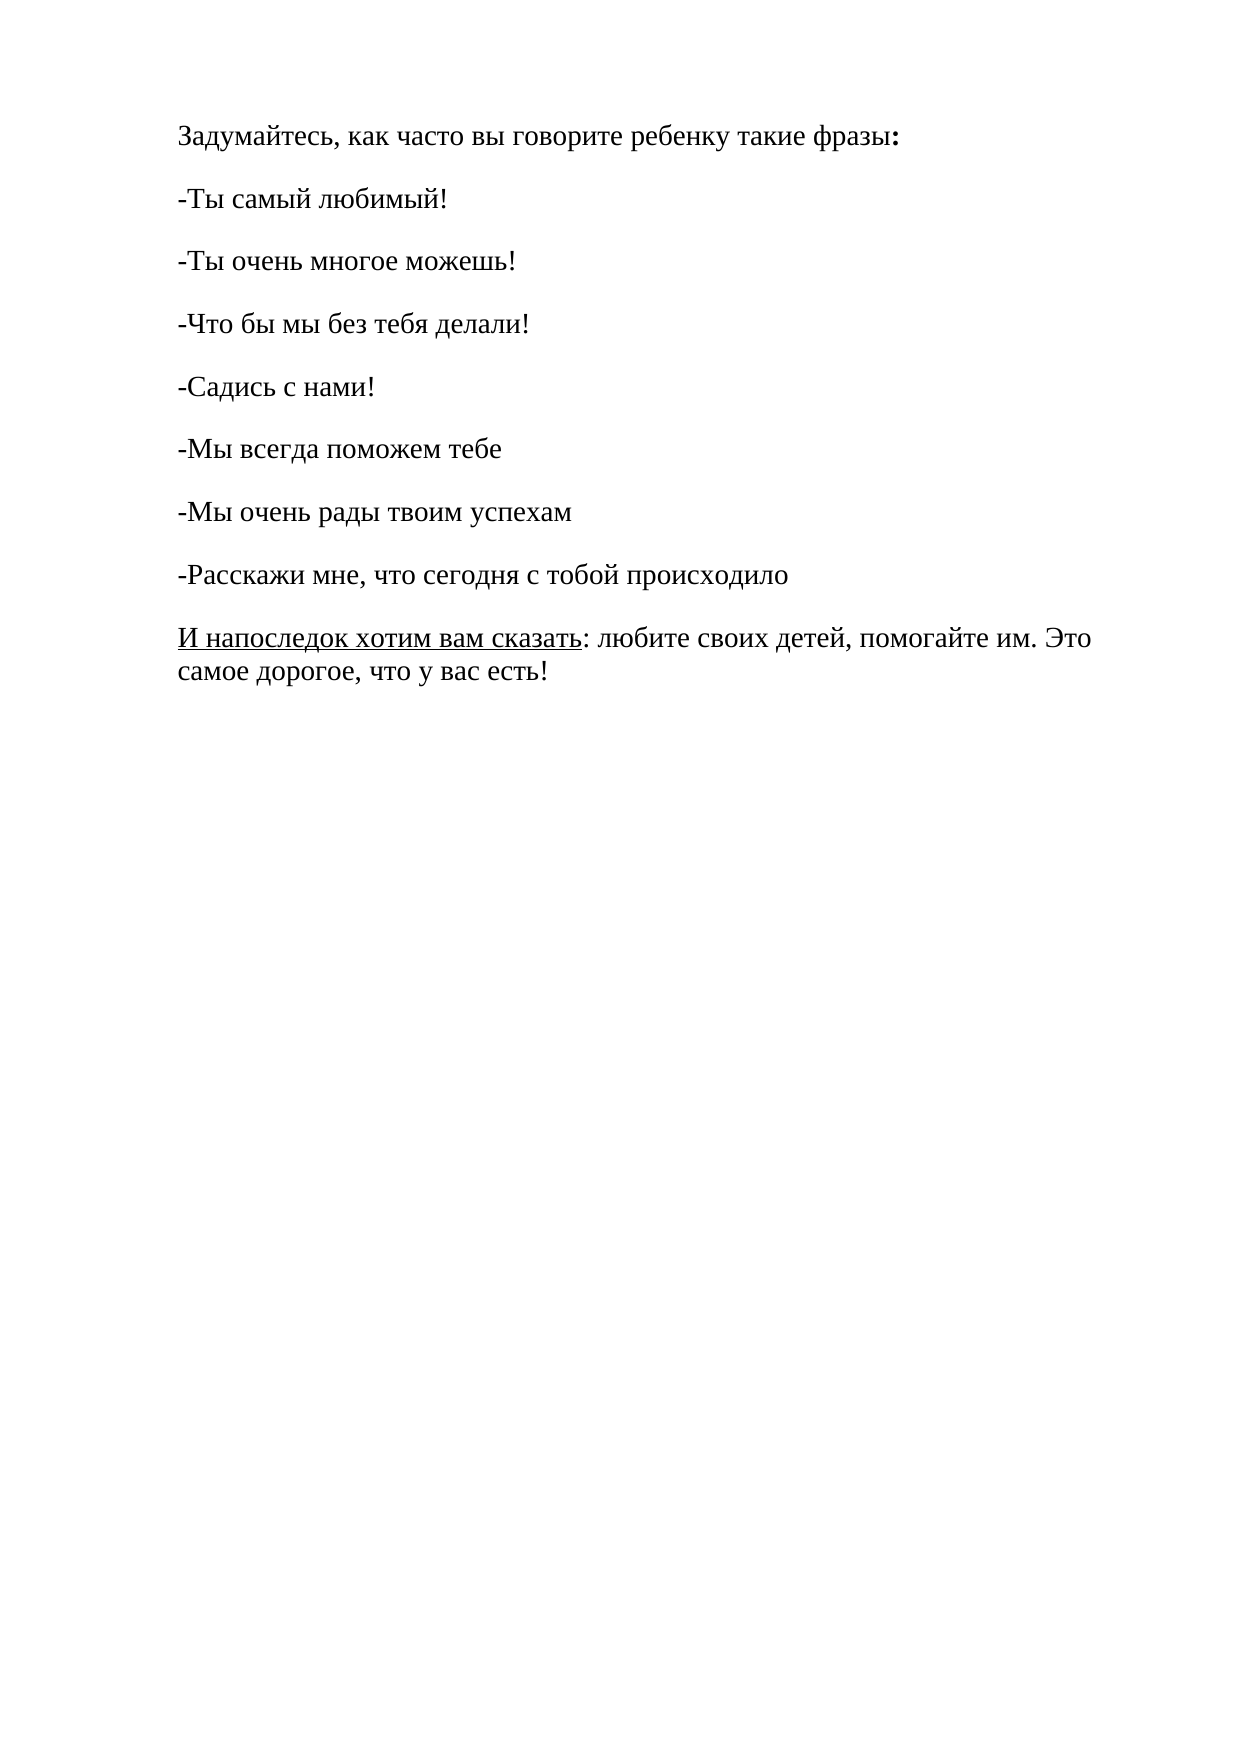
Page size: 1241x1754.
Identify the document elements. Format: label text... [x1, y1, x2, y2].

text -Расскажи мне, что сегодня с тобой происходило [177, 557, 1152, 591]
text -Мы всегда поможем тебе [177, 432, 1152, 465]
text -Мы очень рады твоим успехам [177, 494, 1152, 528]
text -Что бы мы без тебя делали! [177, 306, 1152, 340]
text Задумайтесь, как часто вы говорите ребенку такие фразы: [177, 118, 1152, 152]
text -Ты очень многое можешь! [177, 243, 1152, 277]
text -Ты самый любимый! [177, 181, 1152, 214]
text И напоследок хотим вам сказать: любите своих детей, помогайте им. Это самое дорогое, что у вас есть! [177, 620, 1152, 687]
text -Садись с нами! [177, 369, 1152, 402]
